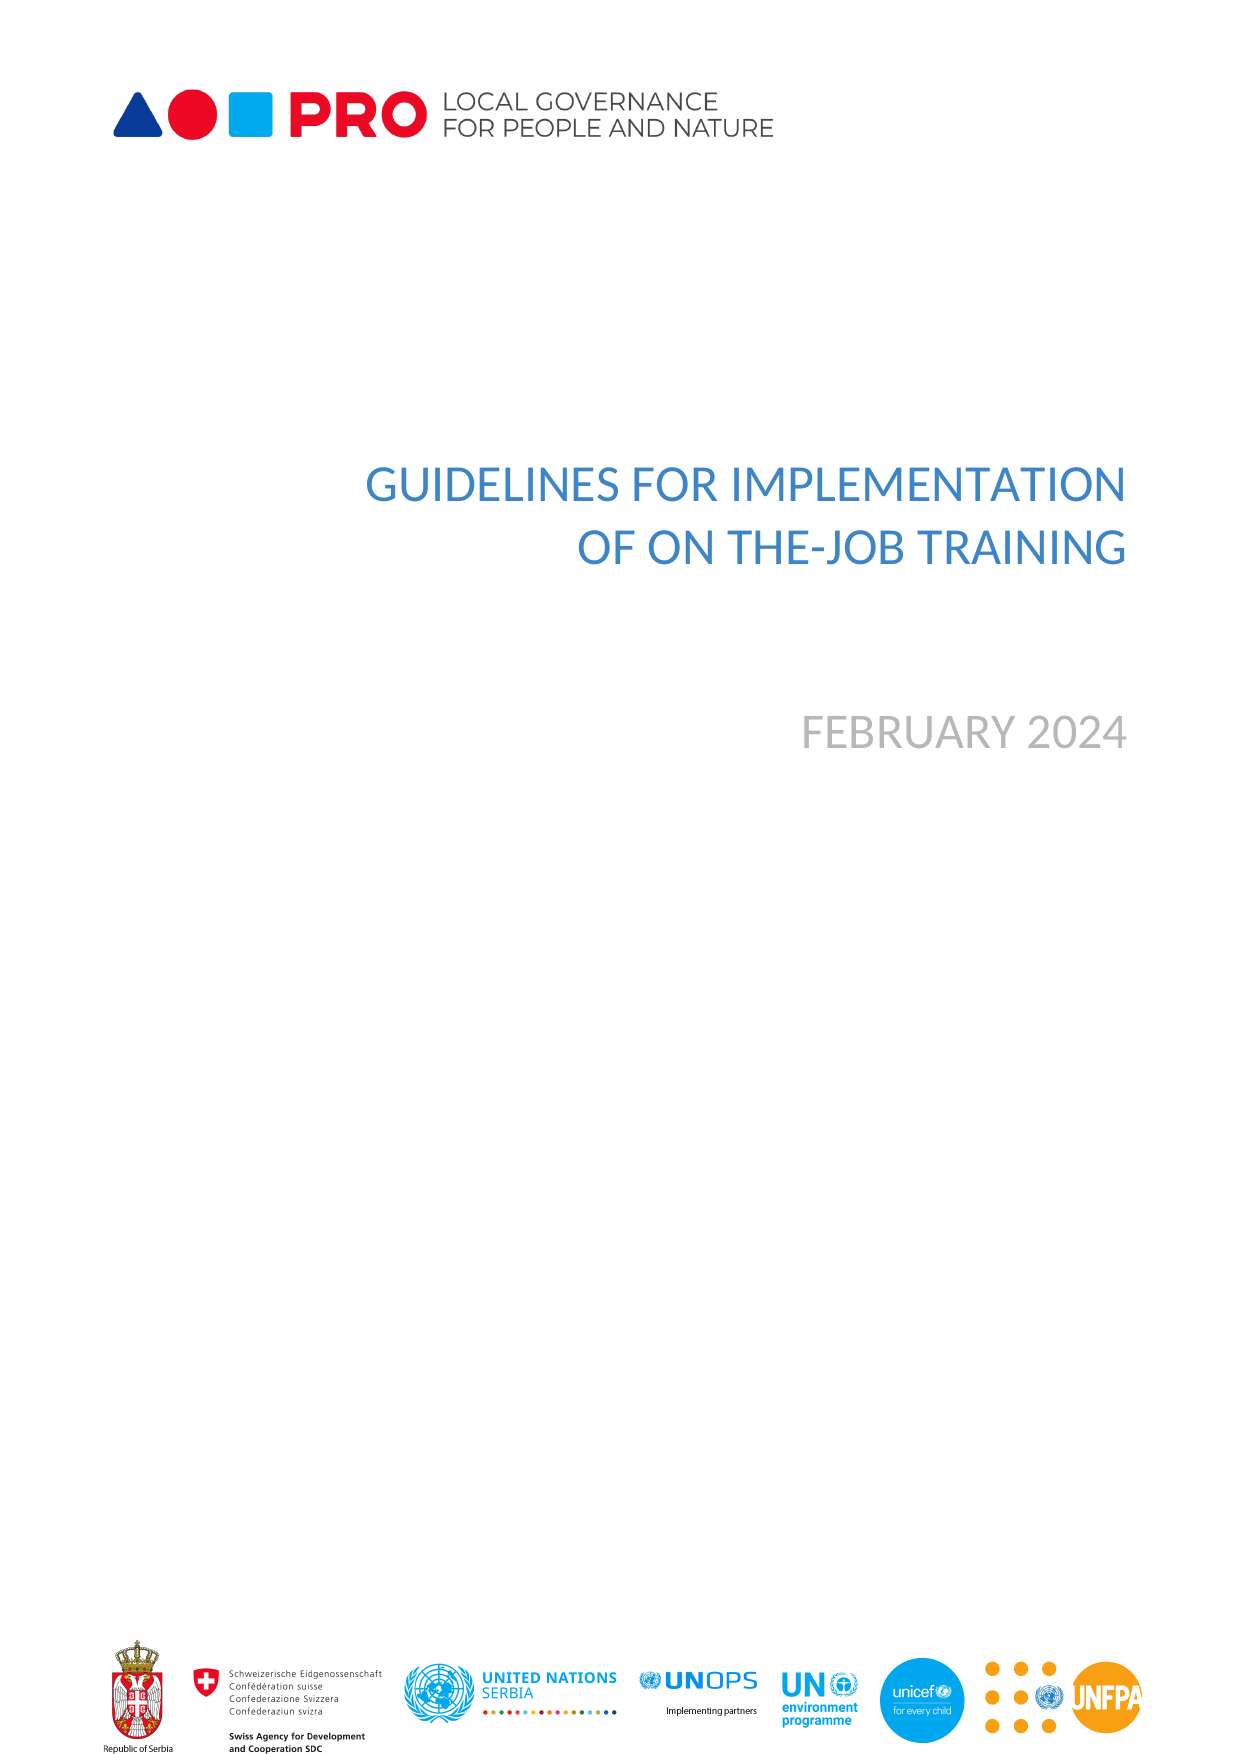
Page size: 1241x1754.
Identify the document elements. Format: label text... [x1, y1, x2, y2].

text FEBRUARY 2024 [112, 700, 1128, 761]
text OF ON THE-JOB TRAINING [112, 514, 1128, 578]
picture [103, 1640, 1144, 1754]
picture [90, 75, 827, 158]
text GUIDELINES FOR IMPLEMENTATION [112, 451, 1128, 514]
